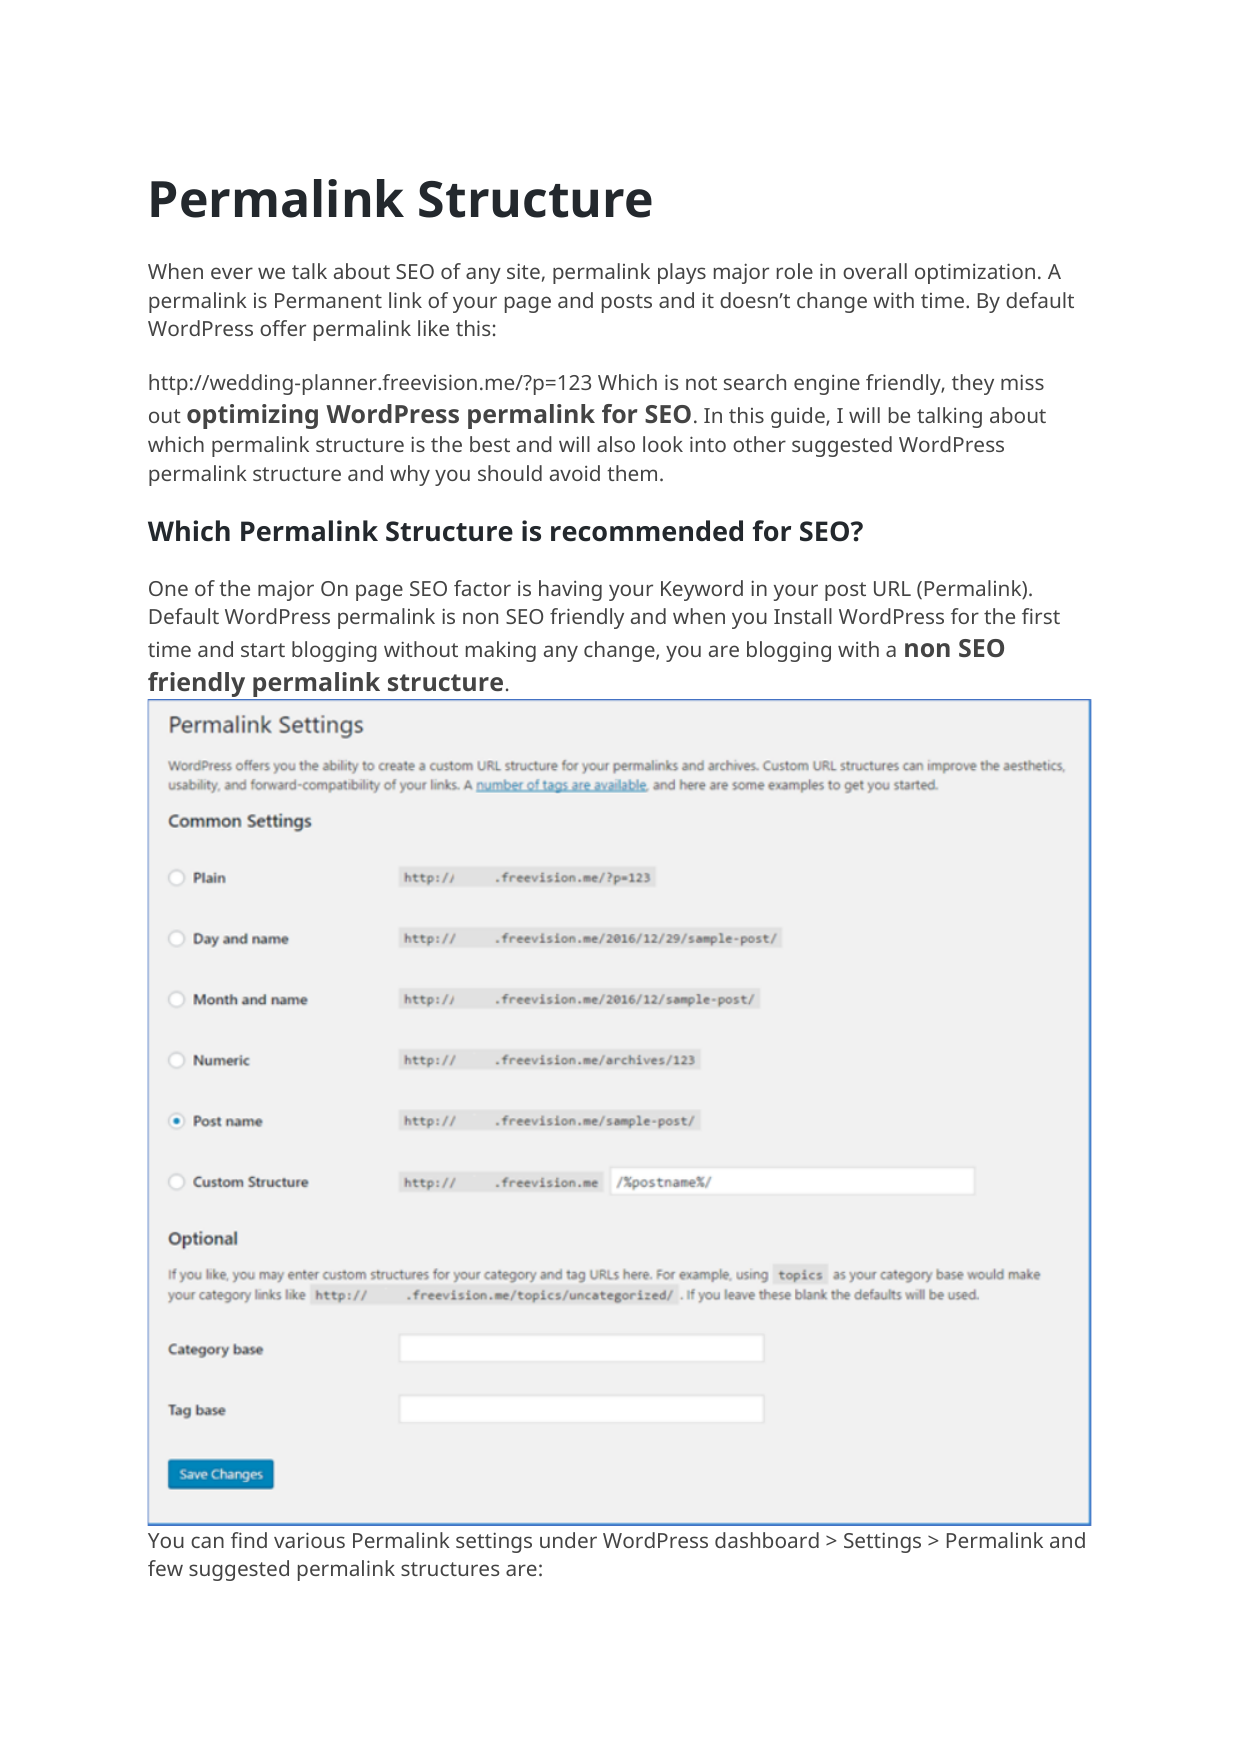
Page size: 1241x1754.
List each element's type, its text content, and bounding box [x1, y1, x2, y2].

text One of the major On page SEO factor is having your Keyword in your post URL (Permalink). Default WordPress permalink is non SEO friendly and when you Install WordPress for the first time and start blogging without making any change, you are blogging with a non SEO friendly permalink structure. You can find various Permalink settings under WordPress dashboard > Settings > Permalink and few suggested permalink structures are: [148, 574, 1093, 699]
text One of the major On page SEO factor is having your Keyword in your post URL (Permalink). Default WordPress permalink is non SEO friendly and when you Install WordPress for the first time and start blogging without making any change, you are blogging with a non SEO friendly permalink structure. You can find various Permalink settings under WordPress dashboard > Settings > Permalink and few suggested permalink structures are: [148, 1526, 1093, 1583]
text Permalink Structure [148, 164, 1093, 232]
text http://wedding-planner.freevision.me/?p=123 Which is not search engine friendly, they miss out optimizing WordPress permalink for SEO. In this guide, I will be talking about which permalink structure is the best and will also look into other suggested WordPress permalink structure and why you should avoid them. [148, 368, 1093, 487]
text When ever we talk about SEO of any site, permalink plays major role in overall optimization. A permalink is Permanent link of your page and posts and it doesn’t change with time. By default WordPress offer permalink like this: [148, 257, 1093, 343]
text Which Permalink Structure is recommended for SEO? [148, 512, 1093, 549]
